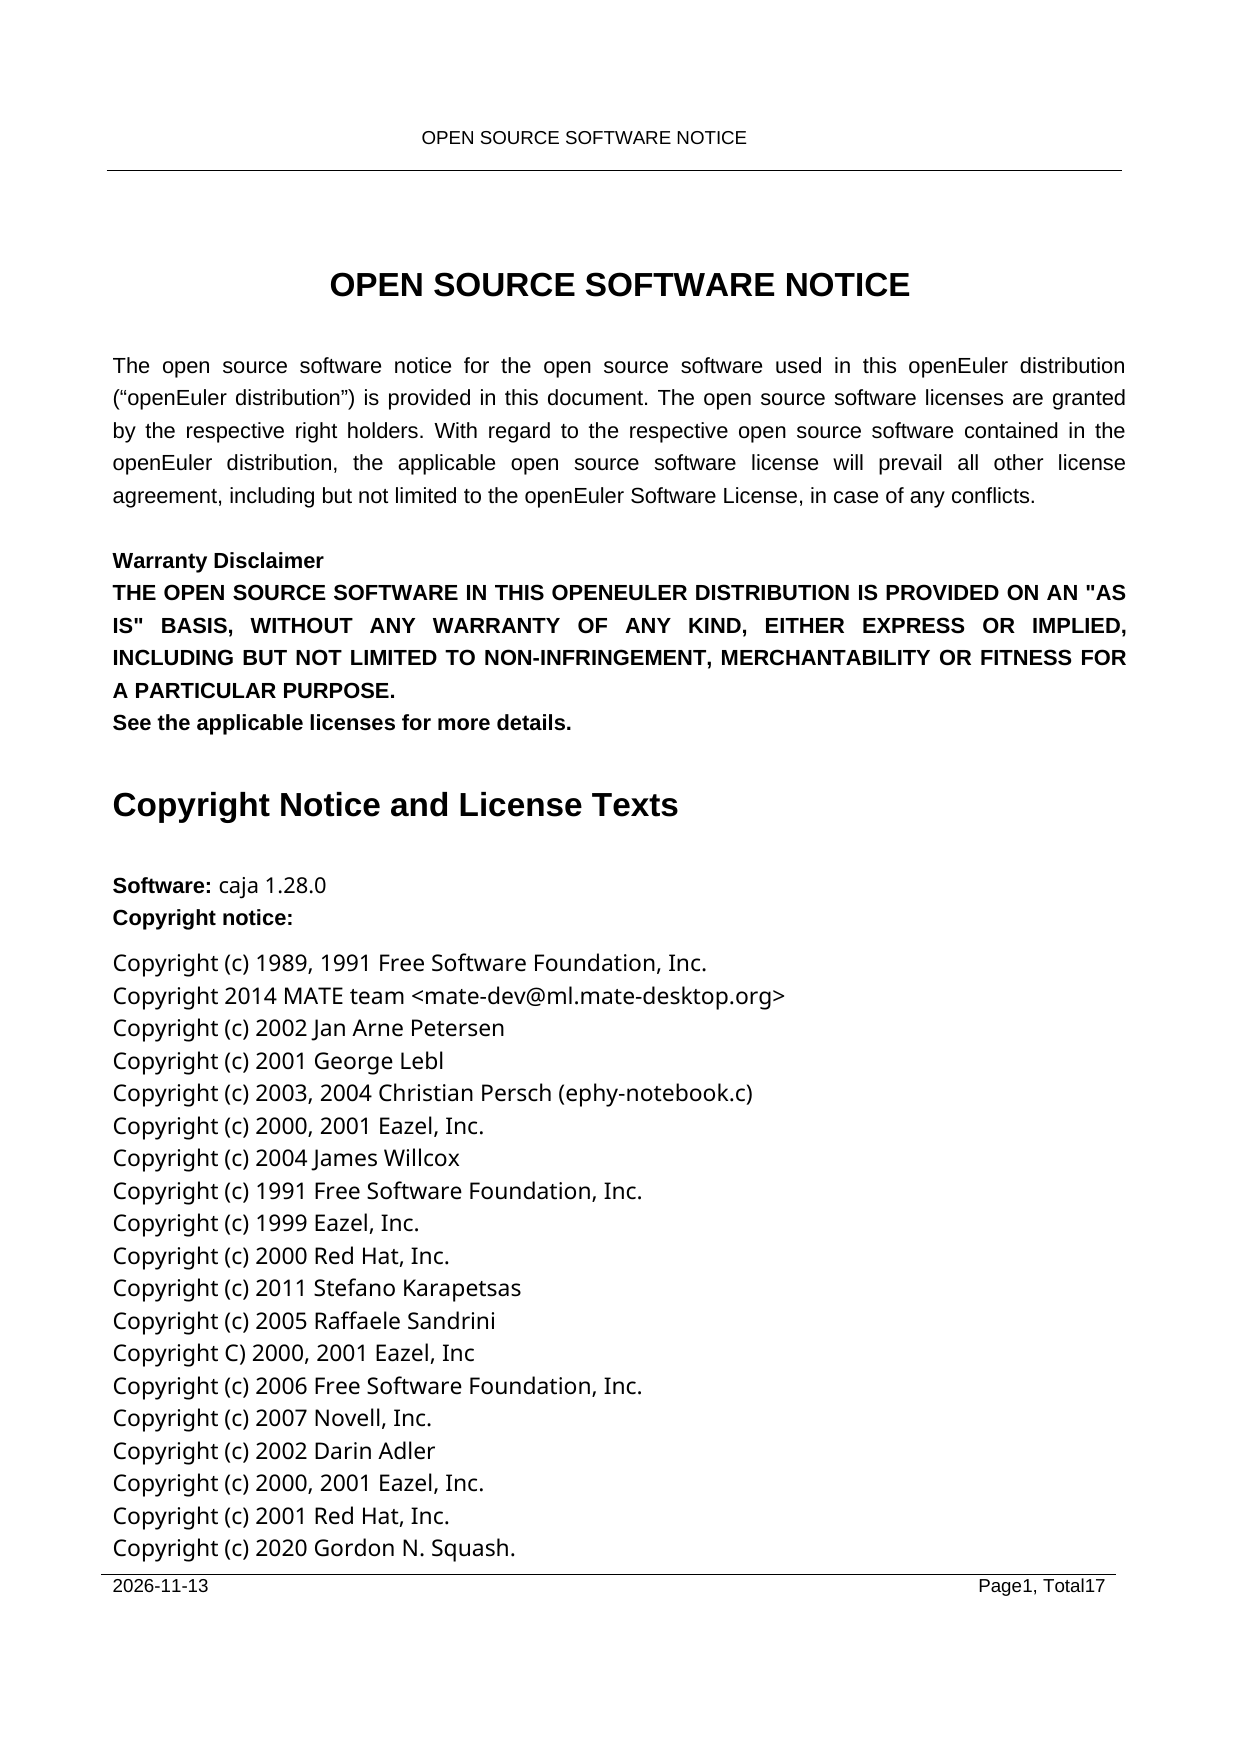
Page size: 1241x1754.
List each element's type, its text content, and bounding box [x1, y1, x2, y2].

text OPEN SOURCE SOFTWARE NOTICE [112, 251, 1128, 316]
text THE OPEN SOURCE SOFTWARE IN THIS OPENEULER DISTRIBUTION IS PROVIDED ON AN "AS IS" BASIS, WITHOUT ANY WARRANTY OF ANY KIND, EITHER EXPRESS OR IMPLIED, INCLUDING BUT NOT LIMITED TO NON-INFRINGEMENT, MERCHANTABILITY OR FITNESS FOR A PARTICULAR PURPOSE. See the applicable licenses for more details. [112, 576, 1128, 739]
text Copyright Notice and License Texts [112, 771, 1128, 836]
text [112, 947, 1128, 1564]
text Warranty Disclaimer [112, 544, 1128, 576]
text Copyright notice: [112, 901, 1128, 934]
title Software: caja 1.28.0 [112, 869, 1128, 901]
text The open source software notice for the open source software used in this openEuler distribution (“openEuler distribution”) is provided in this document. The open source software licenses are granted by the respective right holders. With regard to the respective open source software contained in the openEuler distribution, the applicable open source software license will prevail all other license agreement, including but not limited to the openEuler Software License, in case of any conflicts. [112, 349, 1128, 511]
